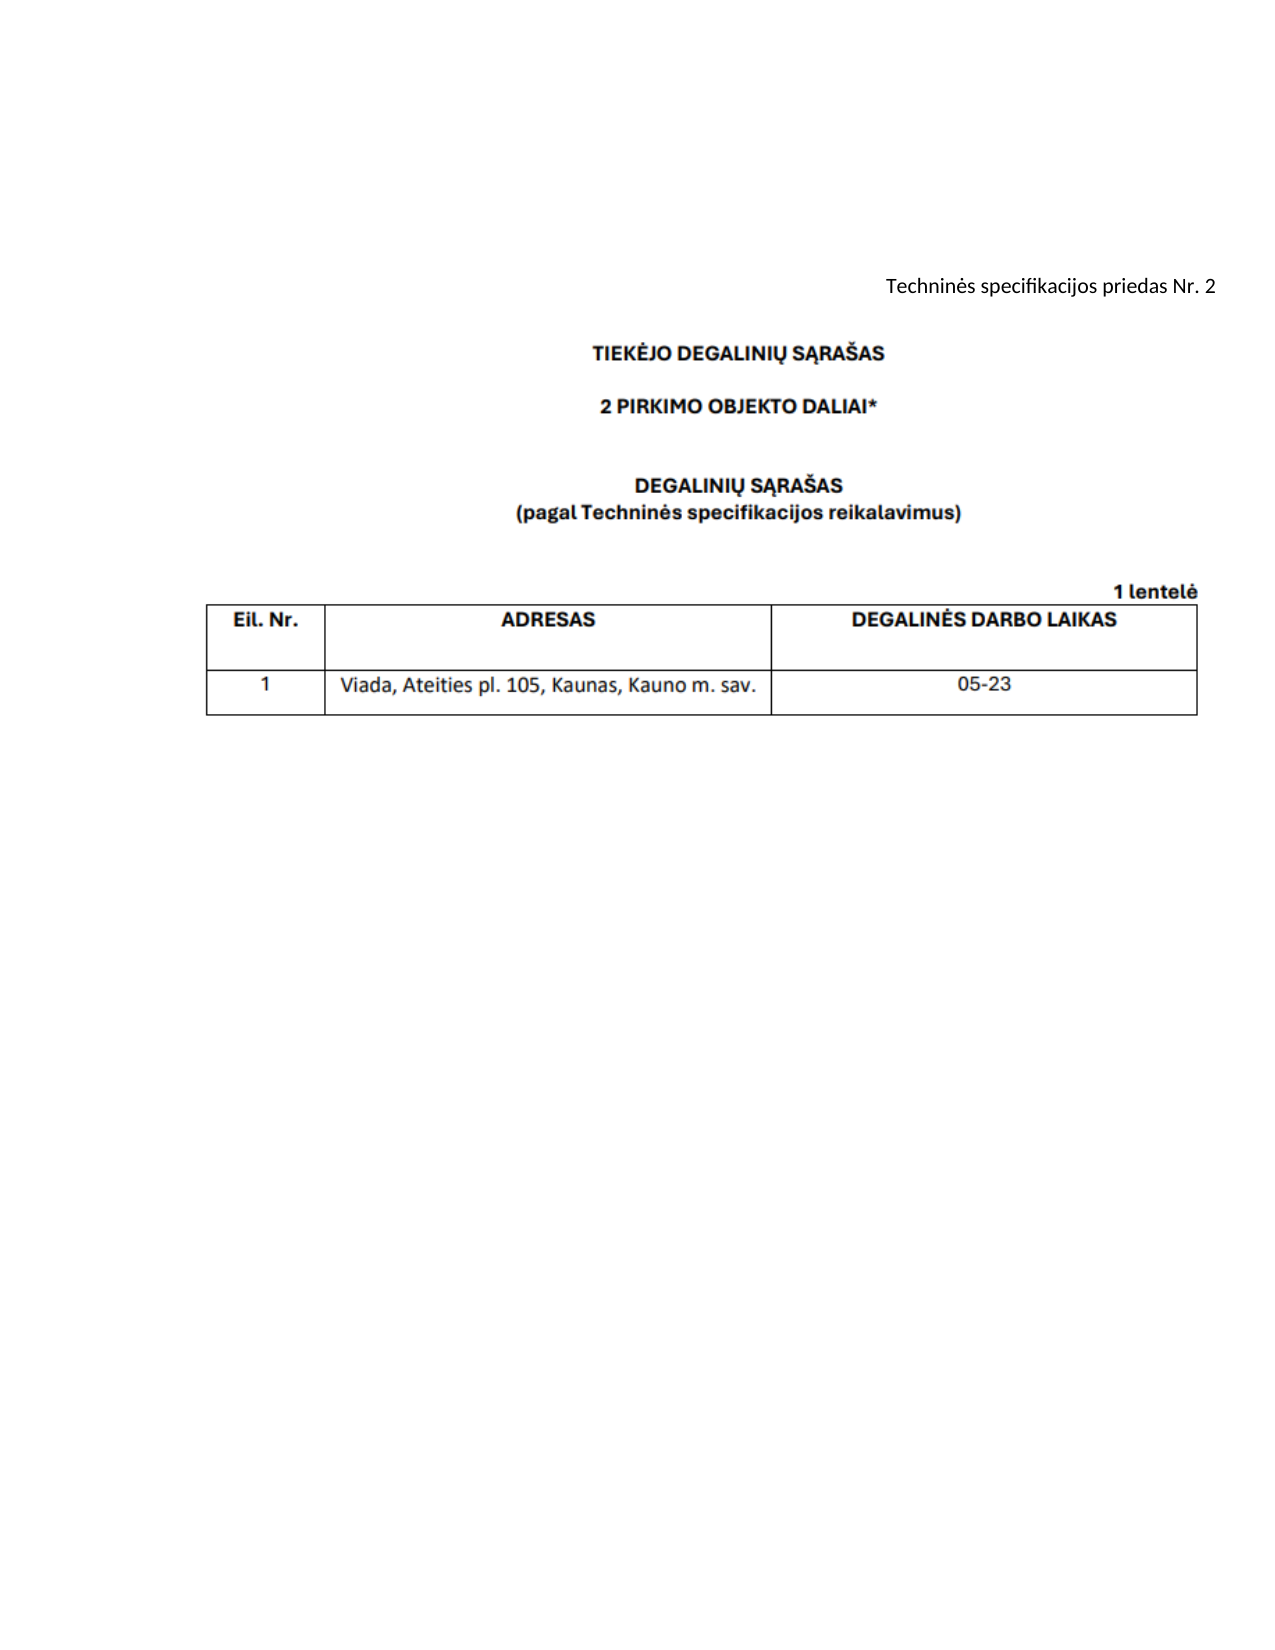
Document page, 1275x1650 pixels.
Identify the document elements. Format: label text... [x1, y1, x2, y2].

text Techninės specifikacijos priedas Nr. 2 [177, 272, 1216, 299]
picture [177, 323, 1216, 727]
